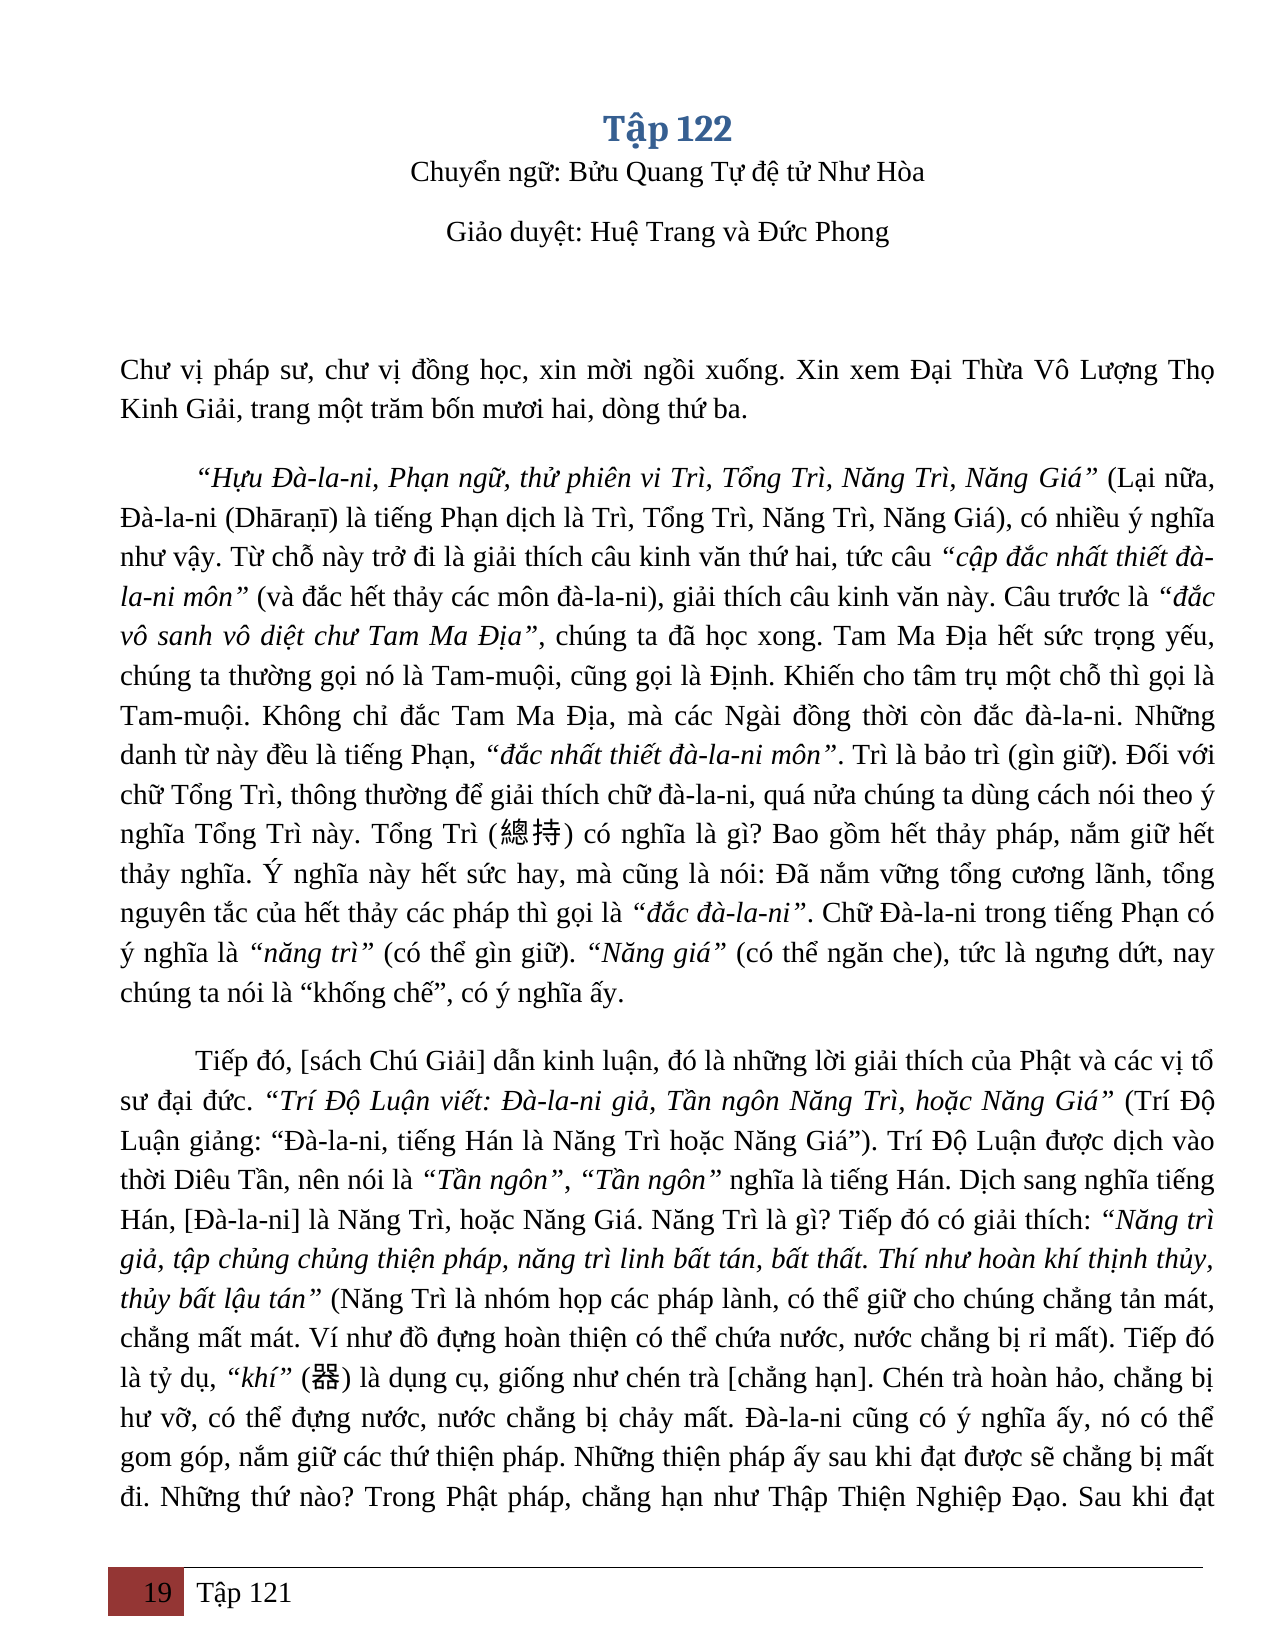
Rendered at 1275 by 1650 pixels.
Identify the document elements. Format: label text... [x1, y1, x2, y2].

text Chư vị pháp sư, chư vị đồng học, xin mời ngồi xuống. Xin xem Đại Thừa Vô Lượng Thọ Kinh Giải, trang một trăm bốn mươi hai, dòng thứ ba. [120, 347, 1215, 427]
text Giảo duyệt: Huệ Trang và Đức Phong [120, 210, 1215, 249]
text Chuyển ngữ: Bửu Quang Tự đệ tử Như Hòa [120, 149, 1215, 189]
subtitle Tập 122 [120, 110, 1215, 149]
text “Hựu Đà-la-ni, Phạn ngữ, thử phiên vi Trì, Tổng Trì, Năng Trì, Năng Giá” (Lại nữa, Đà-la-ni (Dhāraṇī) là tiếng Phạn dịch là Trì, Tổng Trì, Năng Trì, Năng Giá), có nhiều ý nghĩa như vậy. Từ chỗ này trở đi là giải thích câu kinh văn thứ hai, tức câu “cập đắc nhất thiết đà-la-ni môn” (và đắc hết thảy các môn đà-la-ni), giải thích câu kinh văn này. Câu trước là “đắc vô sanh vô diệt chư Tam Ma Địa”, chúng ta đã học xong. Tam Ma Địa hết sức trọng yếu, chúng ta thường gọi nó là Tam-muội, cũng gọi là Định. Khiến cho tâm trụ một chỗ thì gọi là Tam-muội. Không chỉ đắc Tam Ma Địa, mà các Ngài đồng thời còn đắc đà-la-ni. Những danh từ này đều là tiếng Phạn, “đắc nhất thiết đà-la-ni môn”. Trì là bảo trì (gìn giữ). Đối với chữ Tổng Trì, thông thường để giải thích chữ đà-la-ni, quá nửa chúng ta dùng cách nói theo ý nghĩa Tổng Trì này. Tổng Trì (總持) có nghĩa là gì? Bao gồm hết thảy pháp, nắm giữ hết thảy nghĩa. Ý nghĩa này hết sức hay, mà cũng là nói: Đã nắm vững tổng cương lãnh, tổng nguyên tắc của hết thảy các pháp thì gọi là “đắc đà-la-ni”. Chữ Đà-la-ni trong tiếng Phạn có ý nghĩa là “năng trì” (có thể gìn giữ). “Năng giá” (có thể ngăn che), tức là ngưng dứt, nay chúng ta nói là “khống chế”, có ý nghĩa ấy. [120, 456, 1215, 1010]
